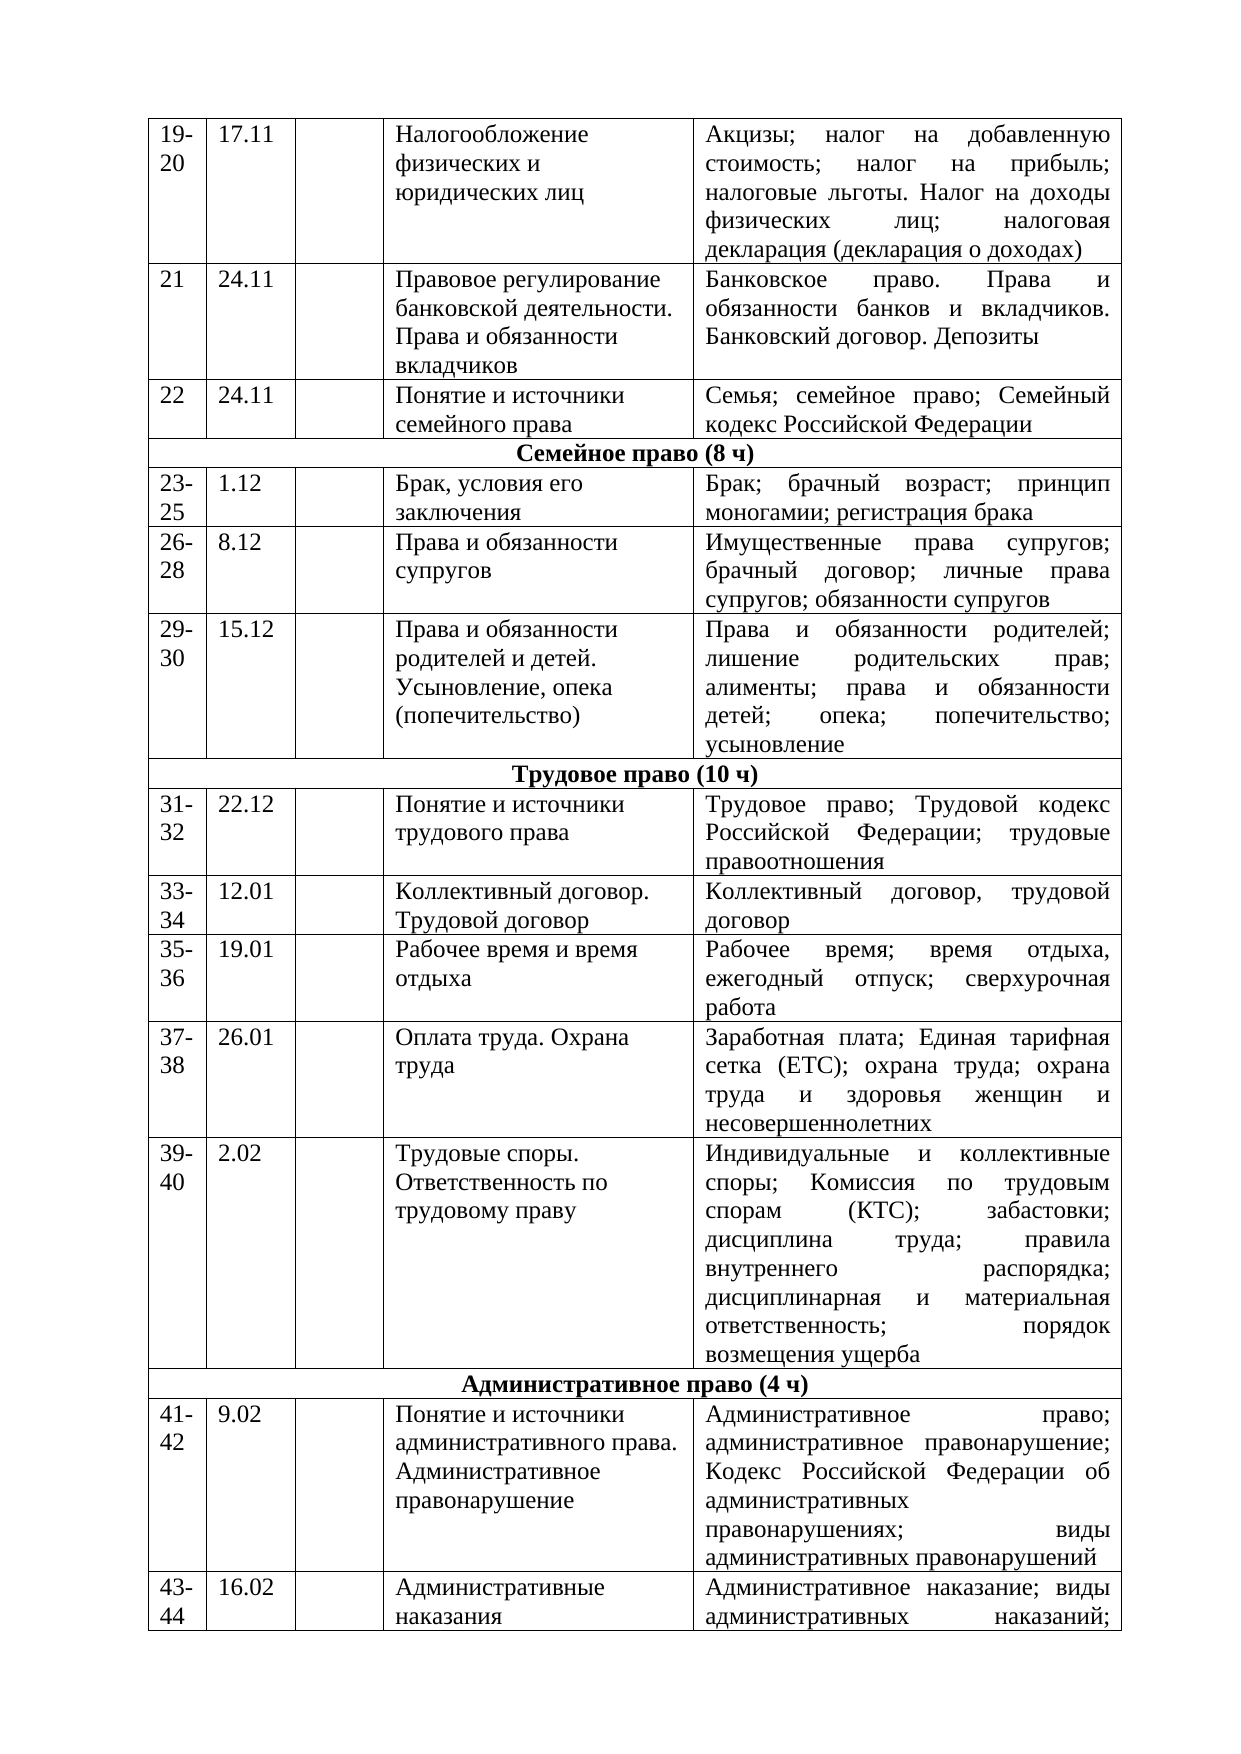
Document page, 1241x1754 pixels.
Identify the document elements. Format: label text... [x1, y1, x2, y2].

table_cell [296, 264, 383, 379]
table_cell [384, 1572, 693, 1630]
table_cell 12.01 [207, 876, 295, 933]
table_cell Рабочее время и время отдыха [384, 935, 693, 1021]
table_cell Права и обязанности родителей и детей. Усыновление, опека (попечительство) [384, 614, 693, 758]
table_cell 9.02 [207, 1399, 295, 1571]
table_cell [296, 1572, 383, 1630]
table_cell [296, 380, 383, 437]
table_cell [296, 1138, 383, 1368]
table_cell 16.02 [207, 1572, 295, 1630]
table_cell 17.11 [207, 119, 295, 263]
table_cell 33-34 [149, 876, 206, 933]
table_cell 2.02 [207, 1138, 295, 1368]
table_cell Понятие и источники административного права. Административное правонарушение [384, 1399, 693, 1571]
table_cell Брак, условия его заключения [384, 468, 693, 526]
table_cell 43-44 [149, 1572, 206, 1630]
table_cell 26-28 [149, 527, 206, 613]
table_cell Понятие и источники трудового права [384, 789, 693, 875]
table_cell 23-25 [149, 468, 206, 526]
table_cell 19.01 [207, 935, 295, 1021]
table_cell Брак; брачный возраст; принцип моногамии; регистрация брака [694, 468, 1121, 526]
table_cell Рабочее время; время отдыха, ежегодный отпуск; сверхурочная работа [694, 935, 1121, 1021]
table_cell Административное право (4 ч) [149, 1369, 1121, 1398]
table_cell Налогообложение физических и юридических лиц [384, 119, 693, 263]
table_cell 22.12 [207, 789, 295, 875]
table_cell Банковское право. Права и обязанности банков и вкладчиков. Банковский договор. Депозиты [694, 264, 1121, 379]
table_cell Акцизы; налог на добавленную стоимость; налог на прибыль; налоговые льготы. Налог на доходы физических лиц; налоговая декларация (декларация о доходах) [694, 119, 1121, 263]
table_cell 39-40 [149, 1138, 206, 1368]
table_cell Трудовое право (10 ч) [149, 759, 1121, 788]
table_cell 29-30 [149, 614, 206, 758]
table_cell 1.12 [207, 468, 295, 526]
table_cell 21 [149, 264, 206, 379]
table_cell 22 [149, 380, 206, 437]
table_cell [694, 1572, 1121, 1630]
table_cell Имущественные права супругов; брачный договор; личные права супругов; обязанности супругов [694, 527, 1121, 613]
table_cell Семейное право (8 ч) [149, 439, 1121, 467]
table_cell [296, 1399, 383, 1571]
table_cell 19-20 [149, 119, 206, 263]
table_cell Оплата труда. Охрана труда [384, 1022, 693, 1137]
table_cell Трудовое право; Трудовой кодекс Российской Федерации; трудовые правоотношения [694, 789, 1121, 875]
table_cell 15.12 [207, 614, 295, 758]
table_cell [296, 468, 383, 526]
table_cell Коллективный договор, трудовой договор [694, 876, 1121, 933]
table_cell 31-32 [149, 789, 206, 875]
table_cell 26.01 [207, 1022, 295, 1137]
table_cell [296, 876, 383, 933]
table_cell Коллективный договор. Трудовой договор [384, 876, 693, 933]
table_cell [296, 789, 383, 875]
table_cell [296, 935, 383, 1021]
table_cell Понятие и источники семейного права [384, 380, 693, 437]
table_cell 24.11 [207, 380, 295, 437]
table_cell Административное право; административное правонарушение; Кодекс Российской Федерации об административных правонарушениях; виды административных правонарушений [694, 1399, 1121, 1571]
table_cell 41-42 [149, 1399, 206, 1571]
table_cell 35-36 [149, 935, 206, 1021]
table_cell Семья; семейное право; Семейный кодекс Российской Федерации [694, 380, 1121, 437]
table_cell Заработная плата; Единая тарифная сетка (ЕТС); охрана труда; охрана труда и здоровья женщин и несовершеннолетних [694, 1022, 1121, 1137]
table_cell Правовое регулирование банковской деятельности. Права и обязанности вкладчиков [384, 264, 693, 379]
table_cell Трудовые споры. Ответственность по трудовому праву [384, 1138, 693, 1368]
table_cell Индивидуальные и коллективные споры; Комиссия по трудовым спорам (КТС); забастовки; дисциплина труда; правила внутреннего распорядка; дисциплинарная и материальная ответственность; порядок возмещения ущерба [694, 1138, 1121, 1368]
table_cell Права и обязанности супругов [384, 527, 693, 613]
table_cell [296, 1022, 383, 1137]
table_cell 37-38 [149, 1022, 206, 1137]
table_cell Права и обязанности родителей; лишение родительских прав; алименты; права и обязанности детей; опека; попечительство; усыновление [694, 614, 1121, 758]
table_cell [296, 527, 383, 613]
table_cell 24.11 [207, 264, 295, 379]
table_cell [296, 614, 383, 758]
table_cell 8.12 [207, 527, 295, 613]
table_cell [296, 119, 383, 263]
